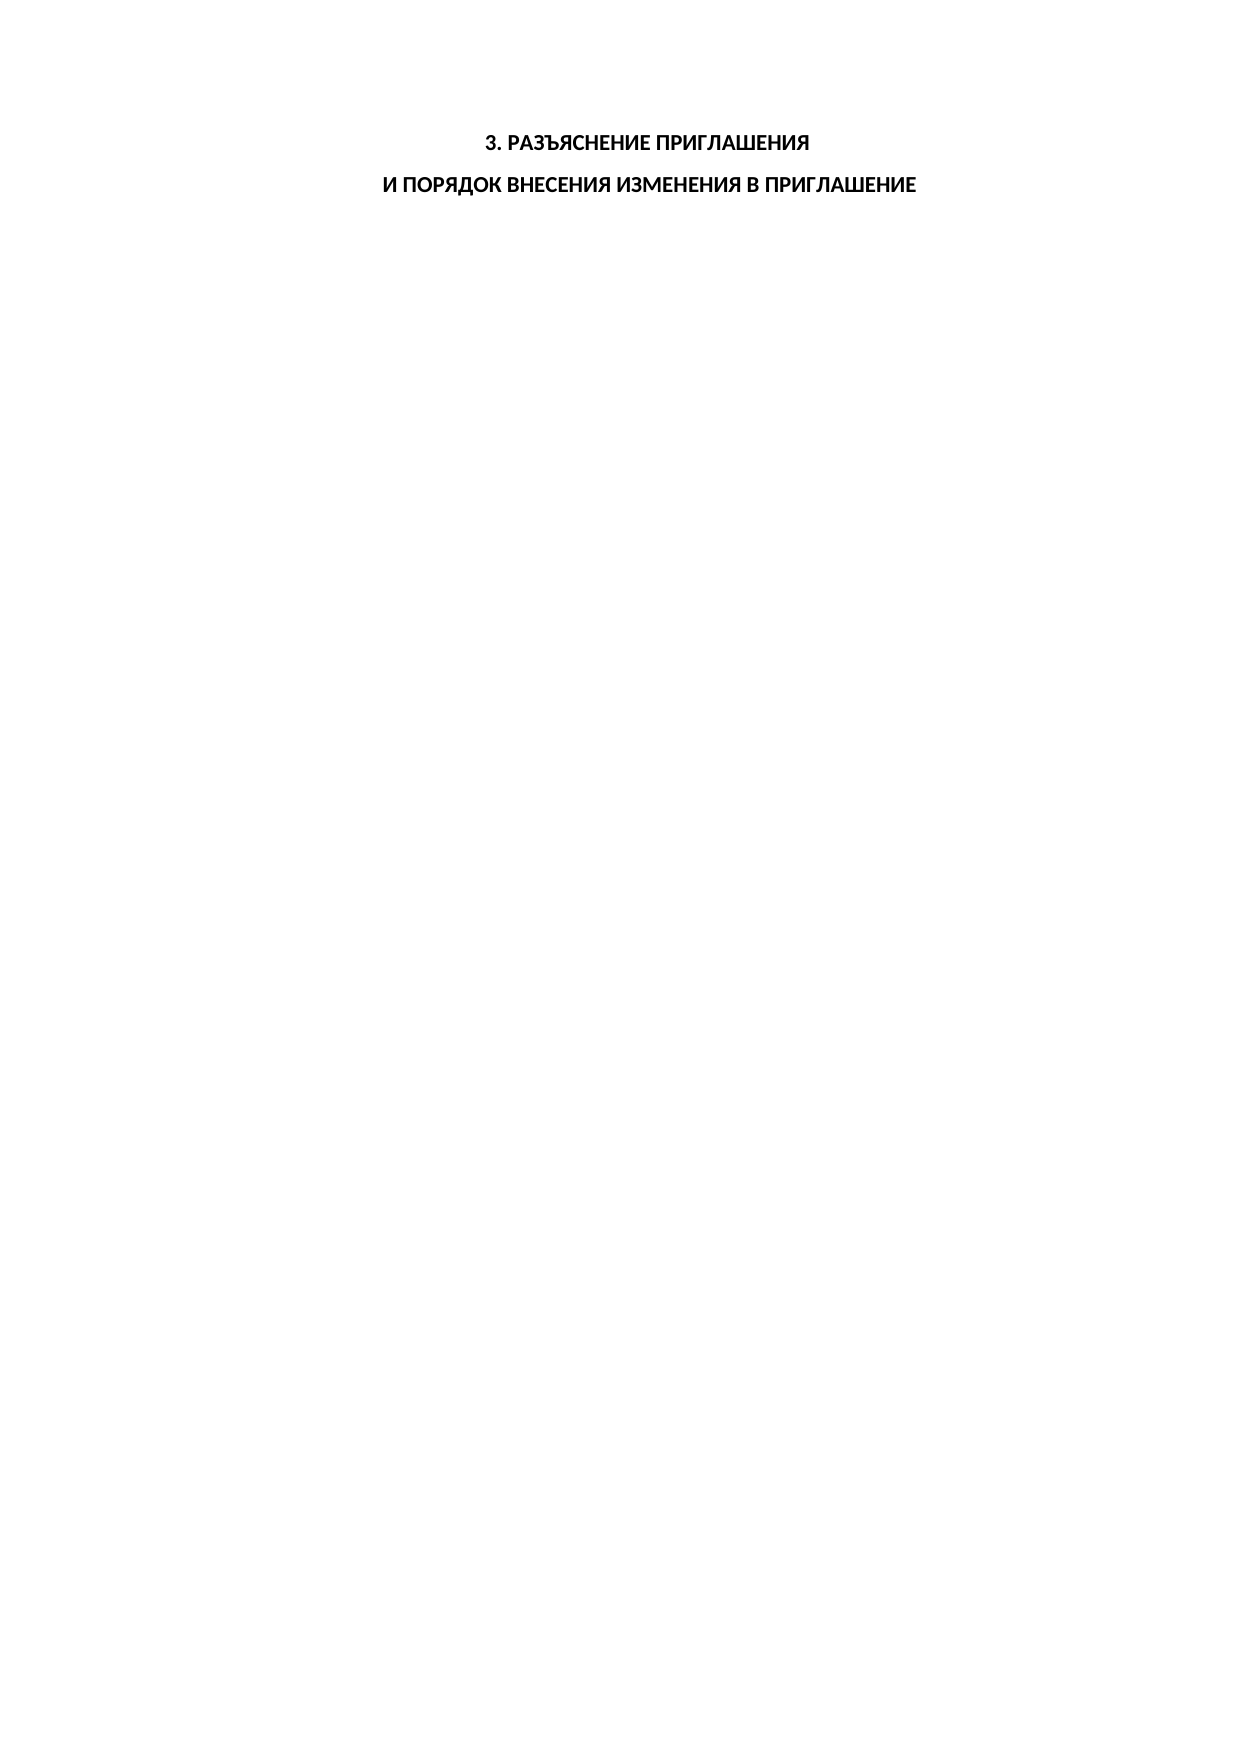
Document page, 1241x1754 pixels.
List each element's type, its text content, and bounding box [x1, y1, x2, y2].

text 3. РАЗЪЯСНЕНИЕ ПРИГЛАШЕНИЯ И ПОРЯДОК ВНЕСЕНИЯ ИЗМЕНЕНИЯ В ПРИГЛАШЕНИЕ [148, 128, 1152, 198]
